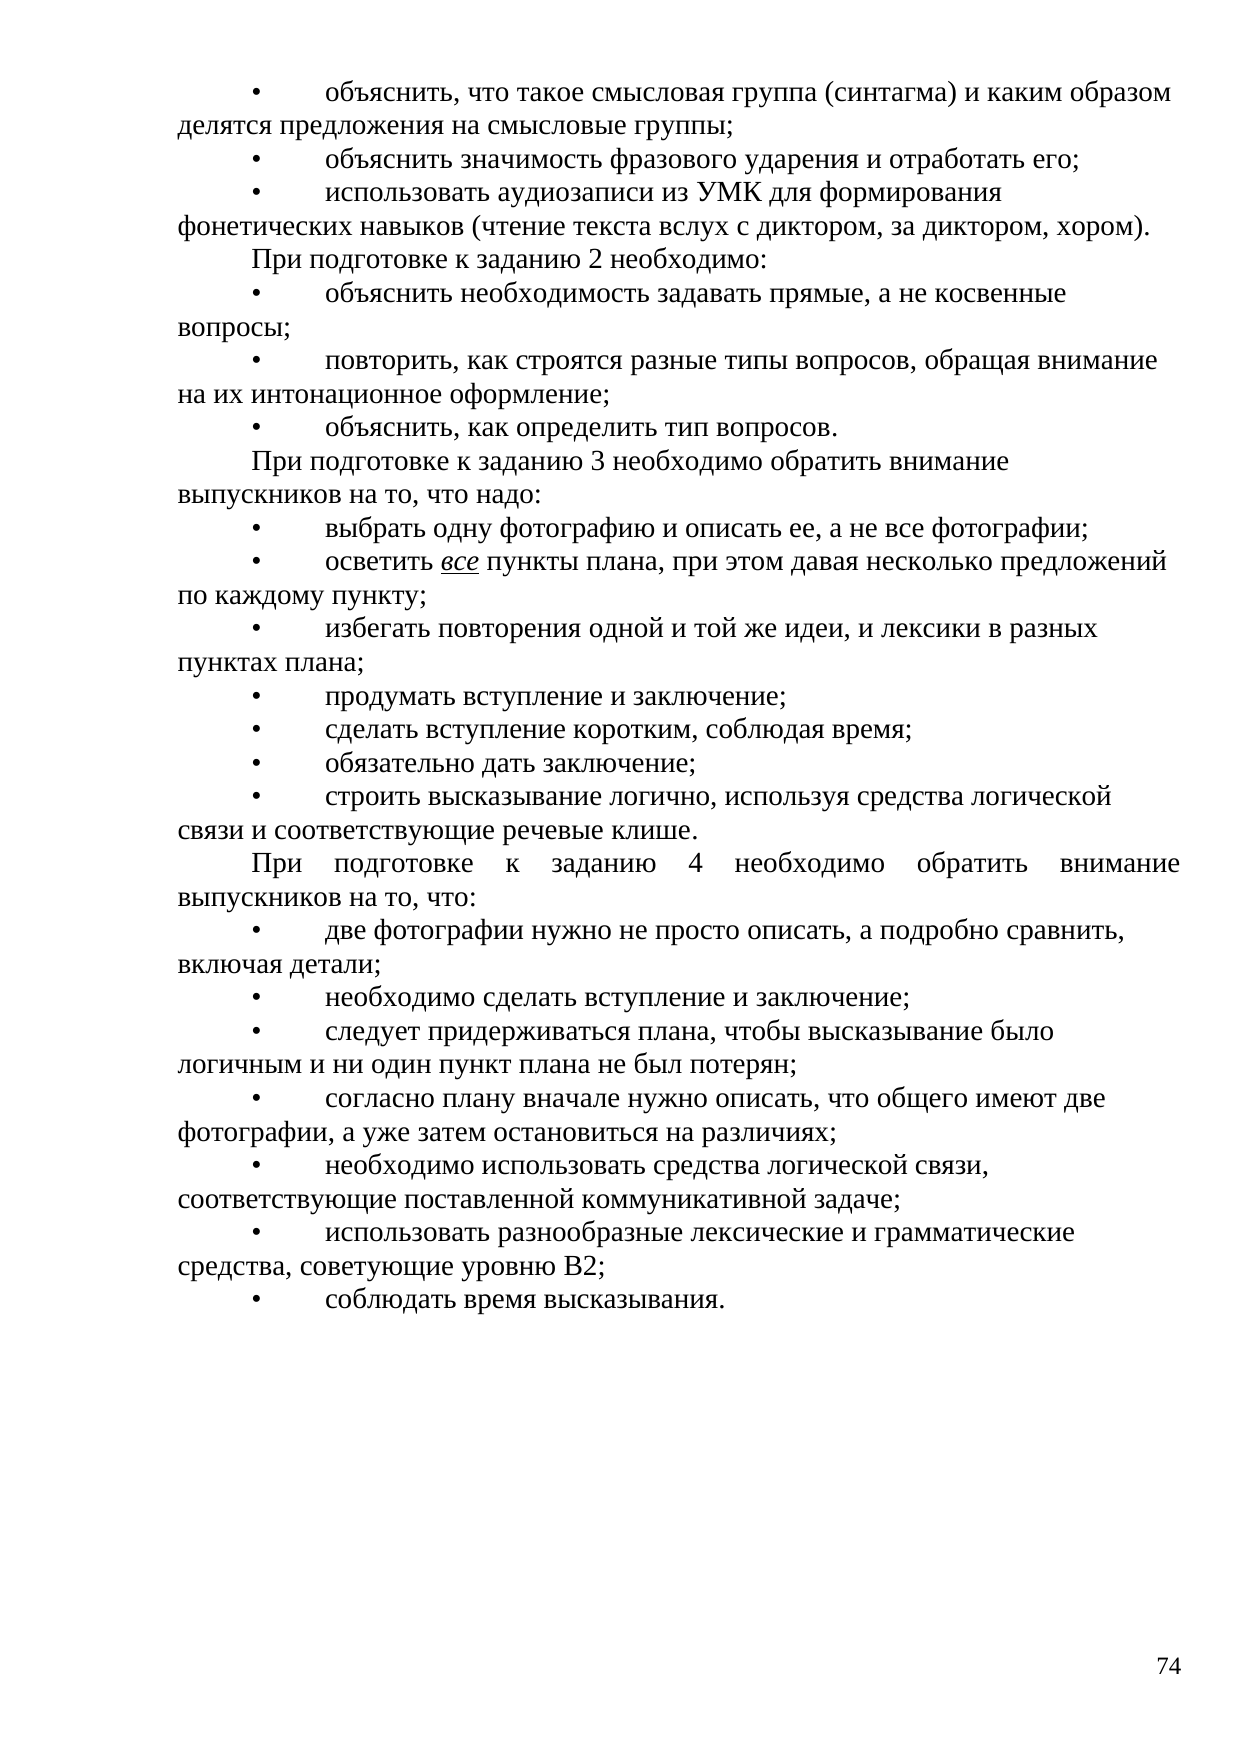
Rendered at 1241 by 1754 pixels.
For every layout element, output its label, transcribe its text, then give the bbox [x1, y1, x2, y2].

text При подготовке к заданию 3 необходимо обратить внимание выпускников на то, что надо: [177, 443, 1181, 510]
list сделать вступление коротким, соблюдая время; [177, 711, 1181, 745]
list выбрать одну фотографию и описать ее, а не все фотографии; [177, 510, 1181, 543]
list осветить все пункты плана, при этом давая несколько предложений по каждому пункту; [177, 543, 1181, 611]
list избегать повторения одной и той же идеи, и лексики в разных пунктах плана; [177, 611, 1181, 678]
list соблюдать время высказывания. [177, 1281, 1181, 1315]
list использовать аудиозаписи из УМК для формирования фонетических навыков (чтение текста вслух с диктором, за диктором, хором). [177, 174, 1181, 242]
text При подготовке к заданию 2 необходимо: [177, 242, 1181, 275]
list использовать разнообразные лексические и грамматические средства, советующие уровню В2; [177, 1214, 1181, 1281]
list две фотографии нужно не просто описать, а подробно сравнить, включая детали; [177, 912, 1181, 979]
list обязательно дать заключение; [177, 745, 1181, 778]
list объяснить значимость фразового ударения и отработать его; [177, 141, 1181, 174]
list строить высказывание логично, используя средства логической связи и соответствующие речевые клише. [177, 778, 1181, 845]
list продумать вступление и заключение; [177, 678, 1181, 711]
list необходимо использовать средства логической связи, соответствующие поставленной коммуникативной задаче; [177, 1147, 1181, 1214]
list объяснить, что такое смысловая группа (синтагма) и каким образом делятся предложения на смысловые группы; [177, 74, 1181, 141]
list повторить, как строятся разные типы вопросов, обращая внимание на их интонационное оформление; [177, 342, 1181, 409]
list необходимо сделать вступление и заключение; [177, 979, 1181, 1013]
list согласно плану вначале нужно описать, что общего имеют две фотографии, а уже затем остановиться на различиях; [177, 1080, 1181, 1147]
list следует придерживаться плана, чтобы высказывание было логичным и ни один пункт плана не был потерян; [177, 1013, 1181, 1080]
list объяснить необходимость задавать прямые, а не косвенные вопросы; [177, 275, 1181, 342]
list объяснить, как определить тип вопросов. [177, 409, 1181, 443]
text При подготовке к заданию 4 необходимо обратить внимание выпускников на то, что: [177, 845, 1181, 912]
